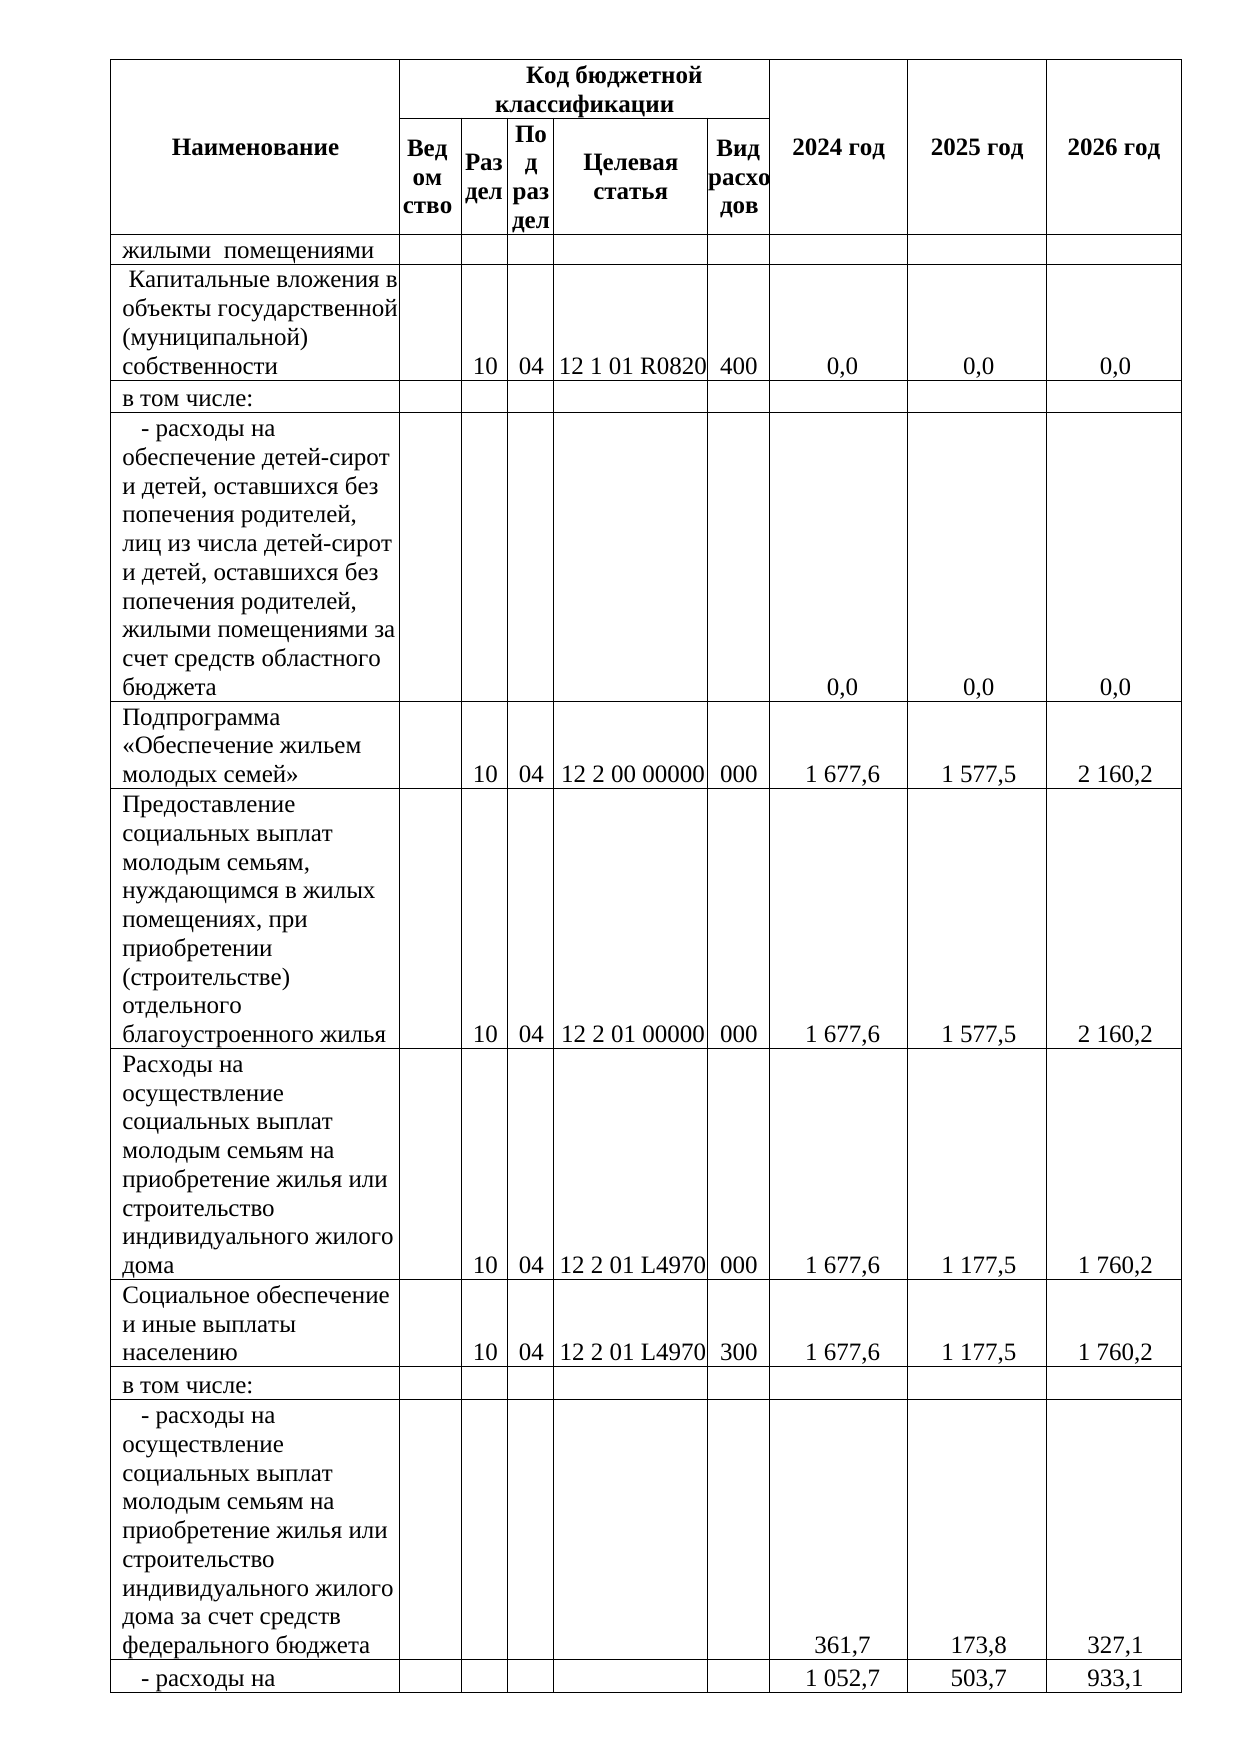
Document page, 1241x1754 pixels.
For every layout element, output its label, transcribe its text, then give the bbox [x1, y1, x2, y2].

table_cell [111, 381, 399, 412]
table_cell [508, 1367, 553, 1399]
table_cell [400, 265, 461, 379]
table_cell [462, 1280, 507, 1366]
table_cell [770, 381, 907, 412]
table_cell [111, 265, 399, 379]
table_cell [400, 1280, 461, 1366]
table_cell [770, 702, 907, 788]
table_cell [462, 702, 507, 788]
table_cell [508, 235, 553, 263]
table_header 2025 год [908, 60, 1046, 234]
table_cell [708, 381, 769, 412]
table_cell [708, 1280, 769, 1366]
table_header Наименование [111, 60, 399, 234]
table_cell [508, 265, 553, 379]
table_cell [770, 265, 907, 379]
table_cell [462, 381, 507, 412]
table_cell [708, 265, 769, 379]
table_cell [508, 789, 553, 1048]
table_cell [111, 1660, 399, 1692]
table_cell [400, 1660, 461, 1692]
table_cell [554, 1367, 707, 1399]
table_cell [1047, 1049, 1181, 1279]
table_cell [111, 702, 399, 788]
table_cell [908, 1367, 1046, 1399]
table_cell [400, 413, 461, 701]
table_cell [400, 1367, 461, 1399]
table_header Код бюджетной классификации [400, 60, 769, 118]
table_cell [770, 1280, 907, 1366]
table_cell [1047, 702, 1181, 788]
table_cell Под раз дел [508, 119, 553, 234]
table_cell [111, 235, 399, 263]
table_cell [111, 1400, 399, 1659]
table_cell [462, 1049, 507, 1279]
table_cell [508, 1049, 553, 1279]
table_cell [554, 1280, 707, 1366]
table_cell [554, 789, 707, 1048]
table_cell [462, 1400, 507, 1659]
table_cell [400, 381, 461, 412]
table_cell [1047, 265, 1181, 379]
table_header 2024 год [770, 60, 907, 234]
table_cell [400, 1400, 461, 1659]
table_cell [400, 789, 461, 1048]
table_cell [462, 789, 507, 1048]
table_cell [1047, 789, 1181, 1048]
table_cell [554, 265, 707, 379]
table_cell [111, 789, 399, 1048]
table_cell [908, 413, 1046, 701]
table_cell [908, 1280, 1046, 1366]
table_cell Раз дел [462, 119, 507, 234]
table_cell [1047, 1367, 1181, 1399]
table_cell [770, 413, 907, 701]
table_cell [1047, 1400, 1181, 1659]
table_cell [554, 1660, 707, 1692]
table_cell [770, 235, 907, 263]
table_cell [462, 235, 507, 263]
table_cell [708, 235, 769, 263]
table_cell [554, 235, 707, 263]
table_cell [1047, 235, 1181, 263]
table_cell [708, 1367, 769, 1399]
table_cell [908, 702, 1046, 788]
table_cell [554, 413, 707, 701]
table_cell Целевая статья [554, 119, 707, 234]
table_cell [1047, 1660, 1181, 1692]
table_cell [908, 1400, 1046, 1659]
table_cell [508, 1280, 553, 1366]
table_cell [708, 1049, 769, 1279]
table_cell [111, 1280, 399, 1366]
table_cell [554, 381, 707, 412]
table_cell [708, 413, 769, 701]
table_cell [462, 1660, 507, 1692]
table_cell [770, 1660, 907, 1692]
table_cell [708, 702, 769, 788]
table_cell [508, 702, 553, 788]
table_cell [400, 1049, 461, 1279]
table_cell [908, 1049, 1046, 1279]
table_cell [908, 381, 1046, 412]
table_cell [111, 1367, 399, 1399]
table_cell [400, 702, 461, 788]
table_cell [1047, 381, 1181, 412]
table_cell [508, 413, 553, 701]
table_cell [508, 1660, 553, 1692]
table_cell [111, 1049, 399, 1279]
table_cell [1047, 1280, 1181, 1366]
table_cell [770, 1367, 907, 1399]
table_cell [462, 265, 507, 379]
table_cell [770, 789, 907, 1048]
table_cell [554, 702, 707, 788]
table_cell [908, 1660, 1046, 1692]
table_header 2026 год [1047, 60, 1181, 234]
table_cell Вид расходов [708, 119, 769, 234]
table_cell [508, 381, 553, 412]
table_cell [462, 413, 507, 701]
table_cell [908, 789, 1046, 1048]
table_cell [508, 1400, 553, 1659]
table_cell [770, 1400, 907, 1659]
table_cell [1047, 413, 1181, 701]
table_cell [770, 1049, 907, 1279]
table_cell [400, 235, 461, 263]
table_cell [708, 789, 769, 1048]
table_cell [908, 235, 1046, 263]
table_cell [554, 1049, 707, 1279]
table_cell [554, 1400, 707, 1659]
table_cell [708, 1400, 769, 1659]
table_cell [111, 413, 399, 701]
table_cell Ведом ство [400, 119, 461, 234]
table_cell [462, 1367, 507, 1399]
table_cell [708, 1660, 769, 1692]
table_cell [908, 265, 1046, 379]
